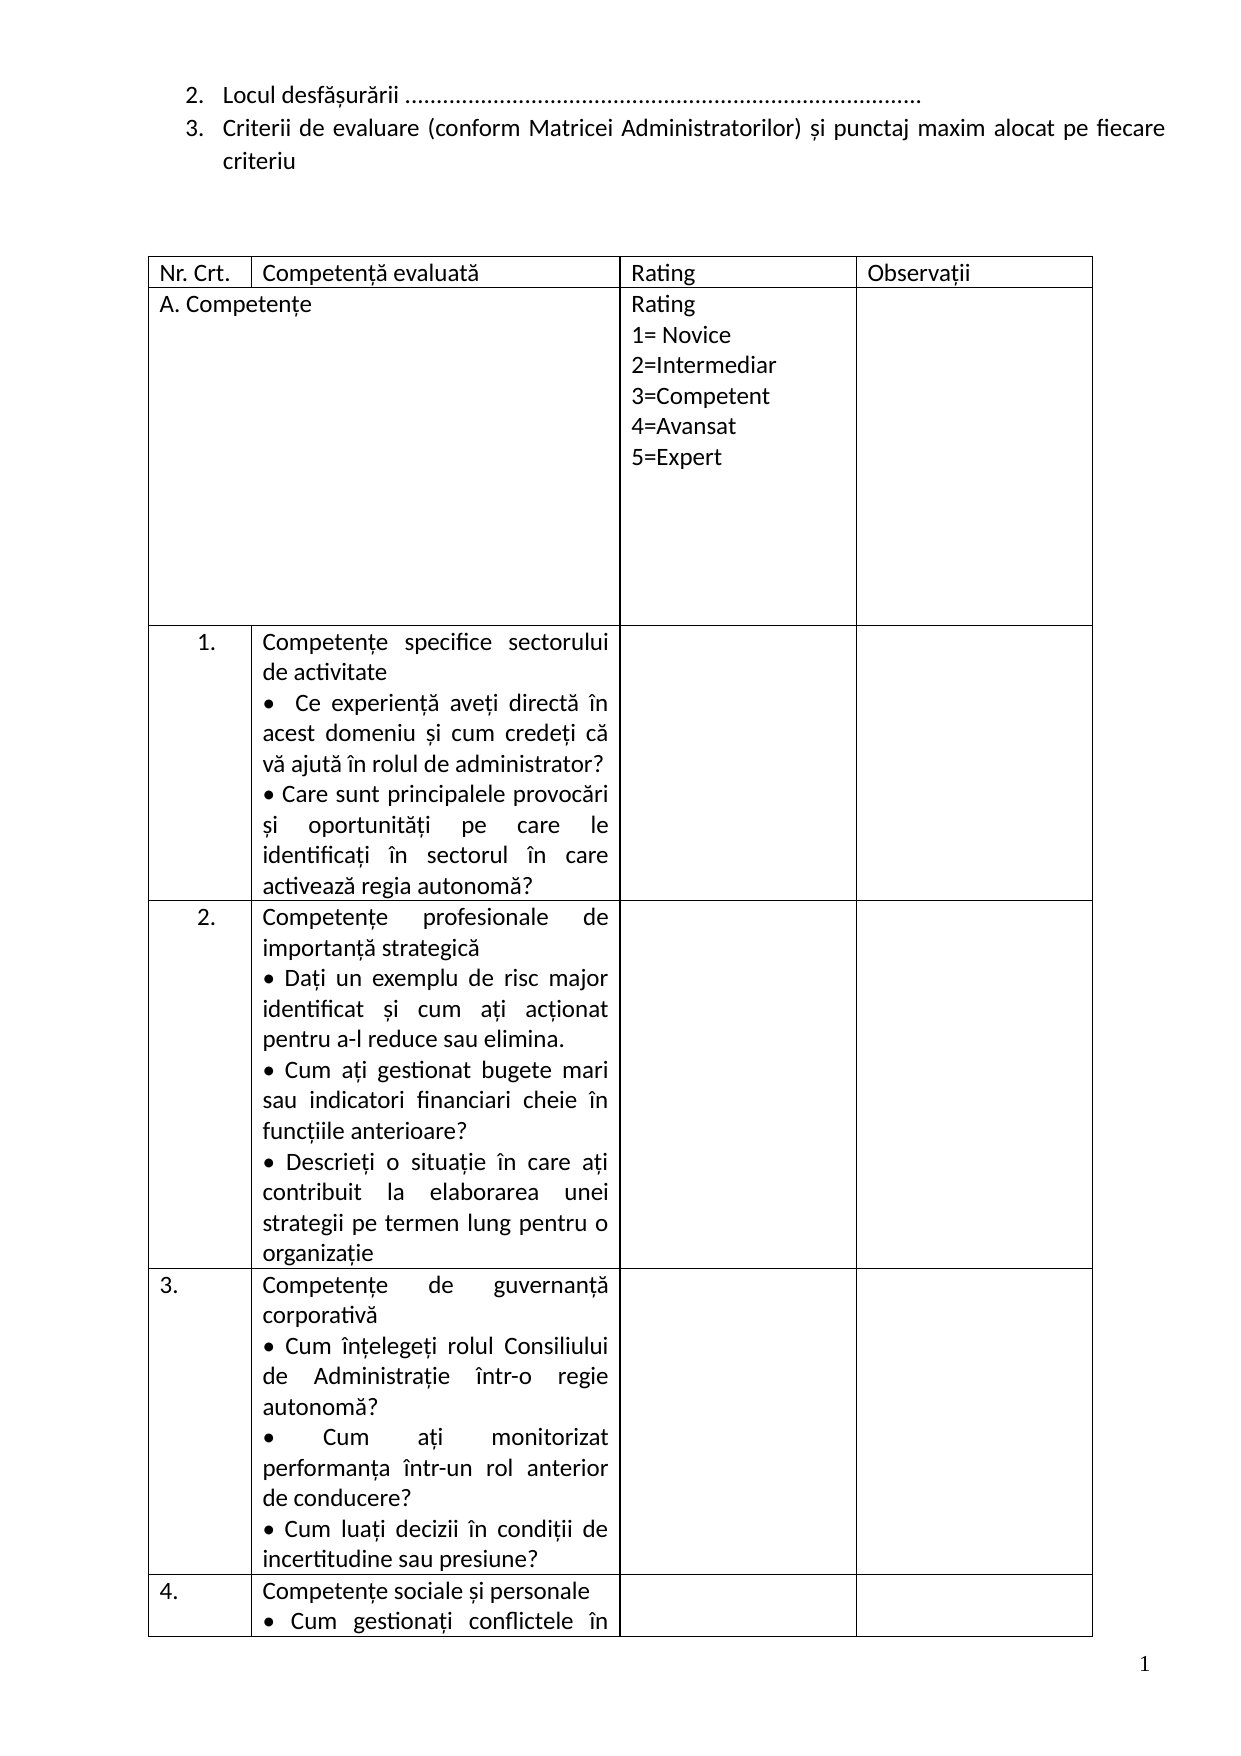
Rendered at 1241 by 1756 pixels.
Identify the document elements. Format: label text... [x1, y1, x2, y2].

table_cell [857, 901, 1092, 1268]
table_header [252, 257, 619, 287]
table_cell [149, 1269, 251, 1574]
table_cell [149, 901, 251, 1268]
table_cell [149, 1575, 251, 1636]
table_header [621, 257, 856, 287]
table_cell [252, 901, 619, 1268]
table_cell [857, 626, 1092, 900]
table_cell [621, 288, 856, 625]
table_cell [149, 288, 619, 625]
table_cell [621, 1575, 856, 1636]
list Criterii de evaluare (conform Matricei Administratorilor) și punctaj maxim alocat pe fiecare criteriu [185, 112, 1166, 176]
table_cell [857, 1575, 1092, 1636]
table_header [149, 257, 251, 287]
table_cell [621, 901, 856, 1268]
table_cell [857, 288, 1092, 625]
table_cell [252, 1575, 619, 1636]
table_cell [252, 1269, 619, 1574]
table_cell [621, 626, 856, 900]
list Locul desfășurării .................................................................................. [185, 79, 1166, 110]
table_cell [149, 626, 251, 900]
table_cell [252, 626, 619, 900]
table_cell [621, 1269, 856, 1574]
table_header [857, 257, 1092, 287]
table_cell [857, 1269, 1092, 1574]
